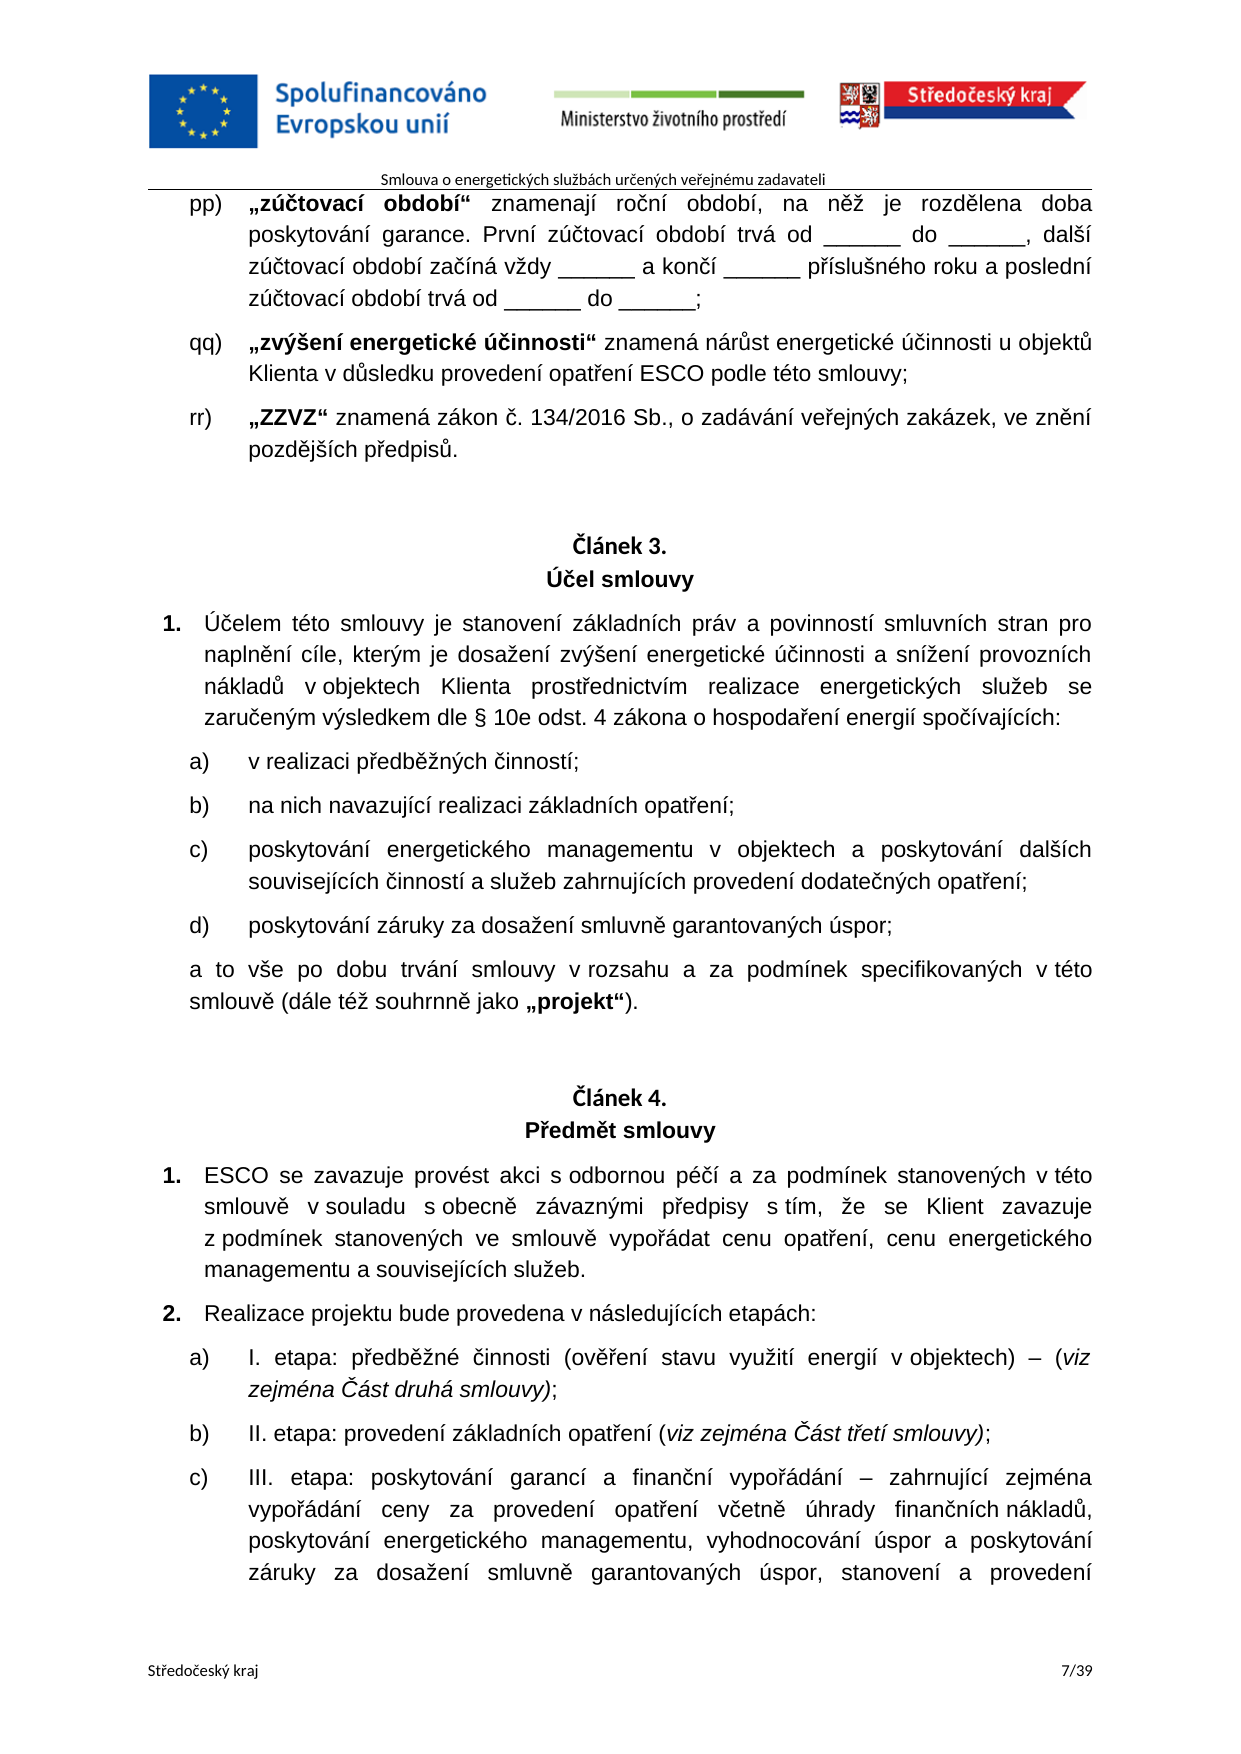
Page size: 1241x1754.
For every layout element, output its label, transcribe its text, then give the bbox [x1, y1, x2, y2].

subtitle Účelem této smlouvy je stanovení základních práv a povinností smluvních stran pro naplnění cíle, kterým je dosažení zvýšení energetické účinnosti a snížení provozních nákladů v objektech Klienta prostřednictvím realizace energetických služeb se zaručeným výsledkem dle § 10e odst. 4 zákona o hospodaření energií spočívajících: [162, 609, 1092, 731]
subtitle poskytování energetického managementu v objektech a poskytování dalších souvisejících činností a služeb zahrnujících provedení dodatečných opatření; [189, 836, 1092, 894]
subtitle „zúčtovací období“ znamenají roční období, na něž je rozdělena doba poskytování garance. První zúčtovací období trvá od ______ do ______, další zúčtovací období začíná vždy ______ a končí ______ příslušného roku a poslední zúčtovací období trvá od ______ do ______; [189, 190, 1092, 311]
picture [147, 73, 1103, 149]
subtitle Předmět smlouvy [148, 1082, 1092, 1144]
subtitle Účel smlouvy [148, 530, 1092, 592]
subtitle ESCO se zavazuje provést akci s odbornou péčí a za podmínek stanovených v této smlouvě v souladu s obecně závaznými předpisy s tím, že se Klient zavazuje z podmínek stanovených ve smlouvě vypořádat cenu opatření, cenu energetického managementu a souvisejících služeb. [162, 1162, 1092, 1283]
subtitle I. etapa: předběžné činnosti (ověření stavu využití energií v objektech) – (viz zejména Část druhá smlouvy); [189, 1344, 1092, 1402]
subtitle „ZZVZ“ znamená zákon č. 134/2016 Sb., o zadávání veřejných zakázek, ve znění pozdějších předpisů. [189, 404, 1092, 462]
subtitle poskytování záruky za dosažení smluvně garantovaných úspor; [189, 912, 1092, 938]
subtitle II. etapa: provedení základních opatření (viz zejména Část třetí smlouvy); [189, 1420, 1092, 1446]
subtitle „zvýšení energetické účinnosti“ znamená nárůst energetické účinnosti u objektů Klienta v důsledku provedení opatření ESCO podle této smlouvy; [189, 328, 1092, 386]
subtitle Realizace projektu bude provedena v následujících etapách: [162, 1300, 1092, 1327]
subtitle v realizaci předběžných činností; [189, 748, 1092, 775]
subtitle a to vše po dobu trvání smlouvy v rozsahu a za podmínek specifikovaných v této smlouvě (dále též souhrnně jako „projekt“). [189, 956, 1092, 1014]
subtitle na nich navazující realizaci základních opatření; [189, 792, 1092, 819]
